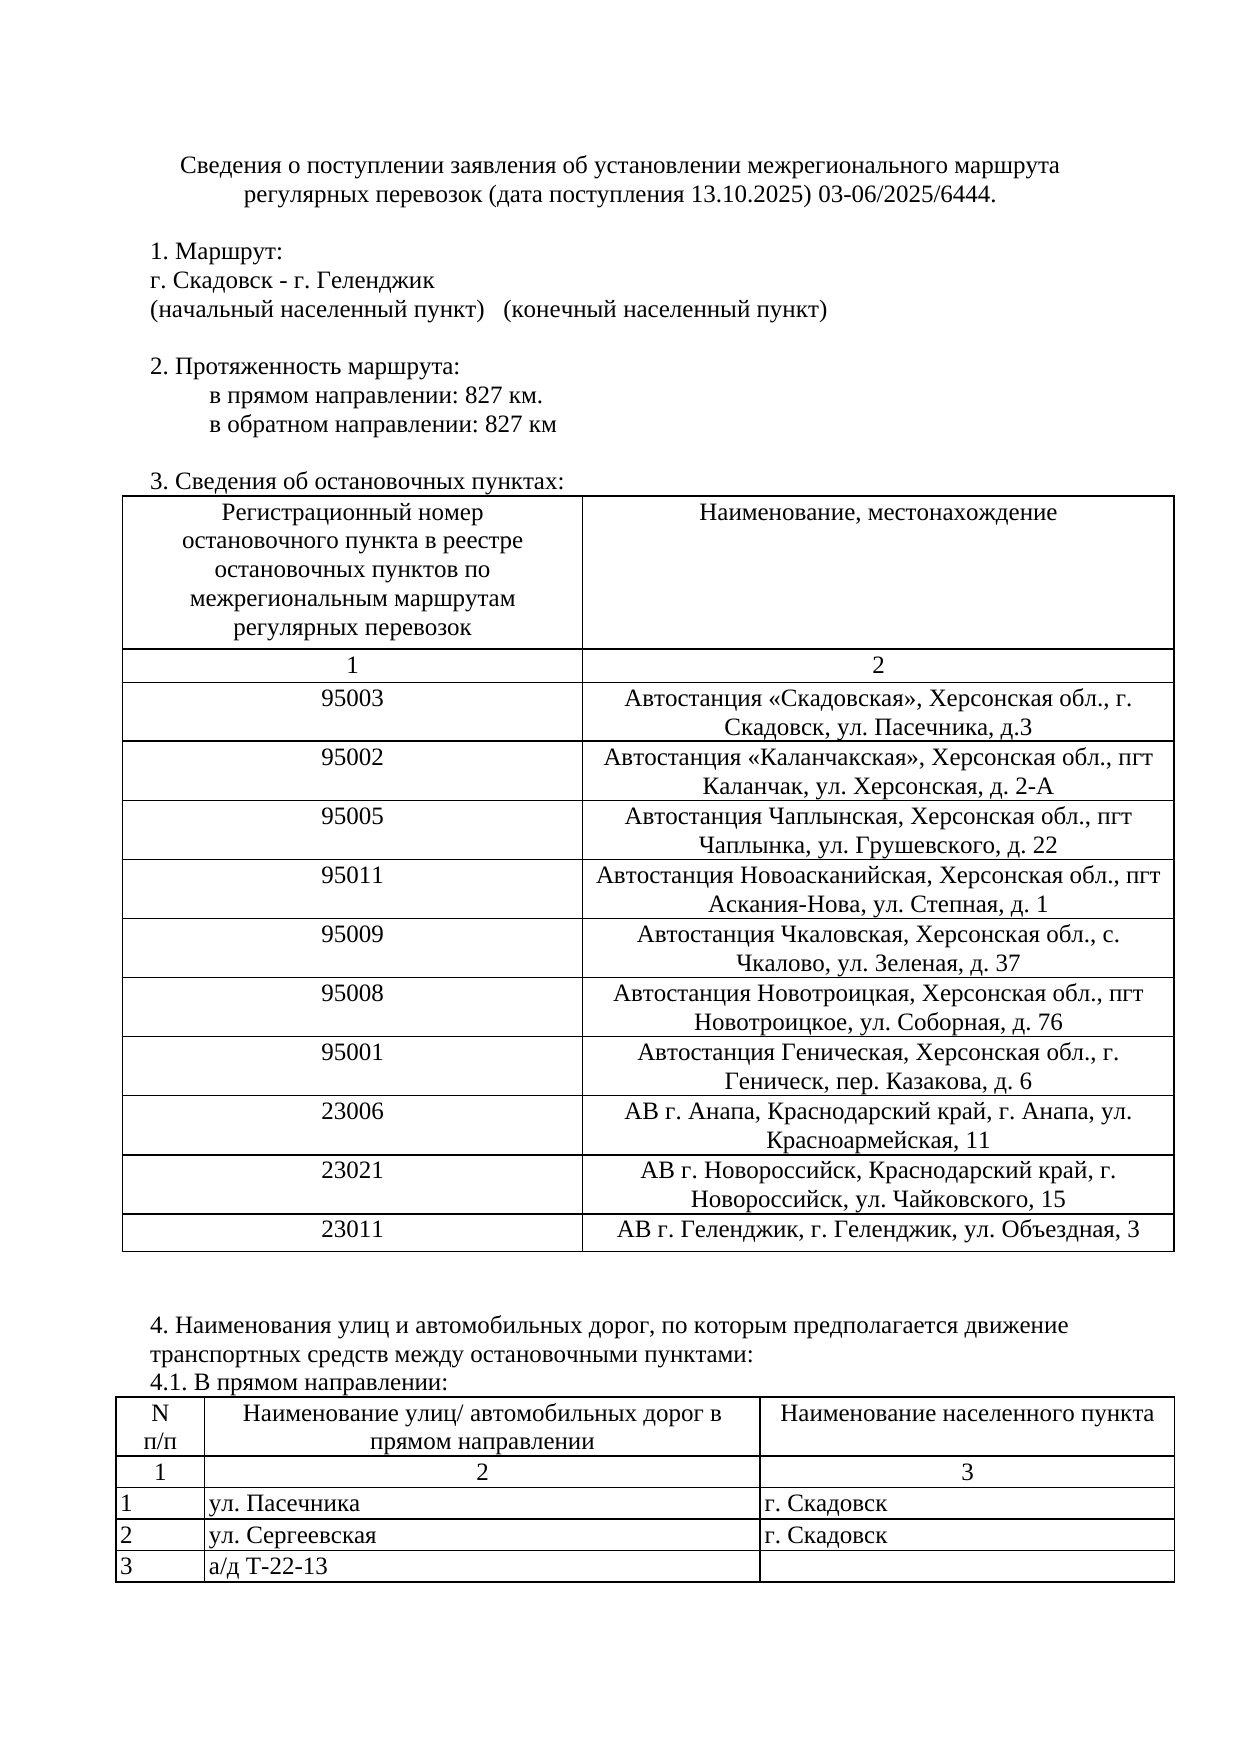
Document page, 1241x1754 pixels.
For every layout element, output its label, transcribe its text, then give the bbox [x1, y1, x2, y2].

text 2. Протяженность маршрута: [150, 351, 1090, 380]
table_cell 95003 [123, 683, 582, 740]
table_header N п/п [117, 1398, 204, 1455]
text (начальный населенный пункт) (конечный населенный пункт) [150, 294, 1090, 322]
table_cell Автостанция «Каланчакская», Херсонская обл., пгт Каланчак, ул. Херсонская, д. 2-А [583, 742, 1173, 799]
text Сведения о поступлении заявления об установлении межрегионального маршрута регулярных перевозок (дата поступления 13.10.2025) 03-06/2025/6444. [150, 150, 1090, 207]
text г. Скадовск - г. Геленджик [150, 265, 1090, 294]
text 3. Сведения об остановочных пунктах: [150, 466, 1090, 495]
table_cell Автостанция «Скадовская», Херсонская обл., г. Скадовск, ул. Пасечника, д.3 [583, 683, 1173, 740]
table_cell 1 [117, 1457, 204, 1487]
table_cell АВ г. Геленджик, г. Геленджик, ул. Объездная, 3 [583, 1215, 1173, 1251]
table_cell 1 [123, 650, 582, 681]
table_cell Автостанция Чаплынская, Херсонская обл., пгт Чаплынка, ул. Грушевского, д. 22 [583, 801, 1173, 858]
table_header Наименование, местонахождение [583, 497, 1173, 648]
table_cell Автостанция Новоасканийская, Херсонская обл., пгт Аскания-Нова, ул. Степная, д. 1 [583, 860, 1173, 918]
text в прямом направлении: 827 км. [150, 380, 1090, 409]
table_cell Автостанция Новотроицкая, Херсонская обл., пгт Новотроицкое, ул. Соборная, д. 76 [583, 978, 1173, 1036]
table_cell 3 [117, 1551, 204, 1581]
table_cell 95005 [123, 801, 582, 858]
table_cell 95009 [123, 919, 582, 977]
table_cell 95002 [123, 742, 582, 799]
text в обратном направлении: 827 км [150, 409, 1090, 437]
table_cell АВ г. Анапа, Краснодарский край, г. Анапа, ул. Красноармейская, 11 [583, 1096, 1173, 1154]
table_cell Автостанция Геническая, Херсонская обл., г. Геническ, пер. Казакова, д. 6 [583, 1037, 1173, 1095]
table_cell Автостанция Чкаловская, Херсонская обл., с. Чкалово, ул. Зеленая, д. 37 [583, 919, 1173, 977]
table_cell [761, 1551, 1174, 1581]
table_cell 23021 [123, 1156, 582, 1213]
table_cell а/д Т-22-13 [205, 1551, 759, 1581]
text 4. Наименования улиц и автомобильных дорог, по которым предполагается движение транспортных средств между остановочными пунктами: [150, 1310, 1090, 1367]
table_cell 95001 [123, 1037, 582, 1095]
table_header Наименование улиц/ автомобильных дорог в прямом направлении [205, 1398, 759, 1455]
text 1. Маршрут: [150, 236, 1090, 265]
table_cell 2 [583, 650, 1173, 681]
table_cell 2 [205, 1457, 759, 1487]
table_cell ул. Сергеевская [205, 1520, 759, 1549]
table_cell АВ г. Новороссийск, Краснодарский край, г. Новороссийск, ул. Чайковского, 15 [583, 1156, 1173, 1213]
table_cell 1 [117, 1488, 204, 1518]
table_cell 95008 [123, 978, 582, 1036]
table_header Регистрационный номер остановочного пункта в реестре остановочных пунктов по межрегиональным маршрутам регулярных перевозок [123, 497, 582, 648]
table_cell 23006 [123, 1096, 582, 1154]
table_cell г. Скадовск [761, 1520, 1174, 1549]
table_cell 95011 [123, 860, 582, 918]
table_cell ул. Пасечника [205, 1488, 759, 1518]
table_cell 2 [117, 1520, 204, 1549]
table_cell 3 [761, 1457, 1174, 1487]
table_header Наименование населенного пункта [761, 1398, 1174, 1455]
table_cell 23011 [123, 1215, 582, 1251]
text 4.1. В прямом направлении: [150, 1367, 1090, 1396]
table_cell г. Скадовск [761, 1488, 1174, 1518]
